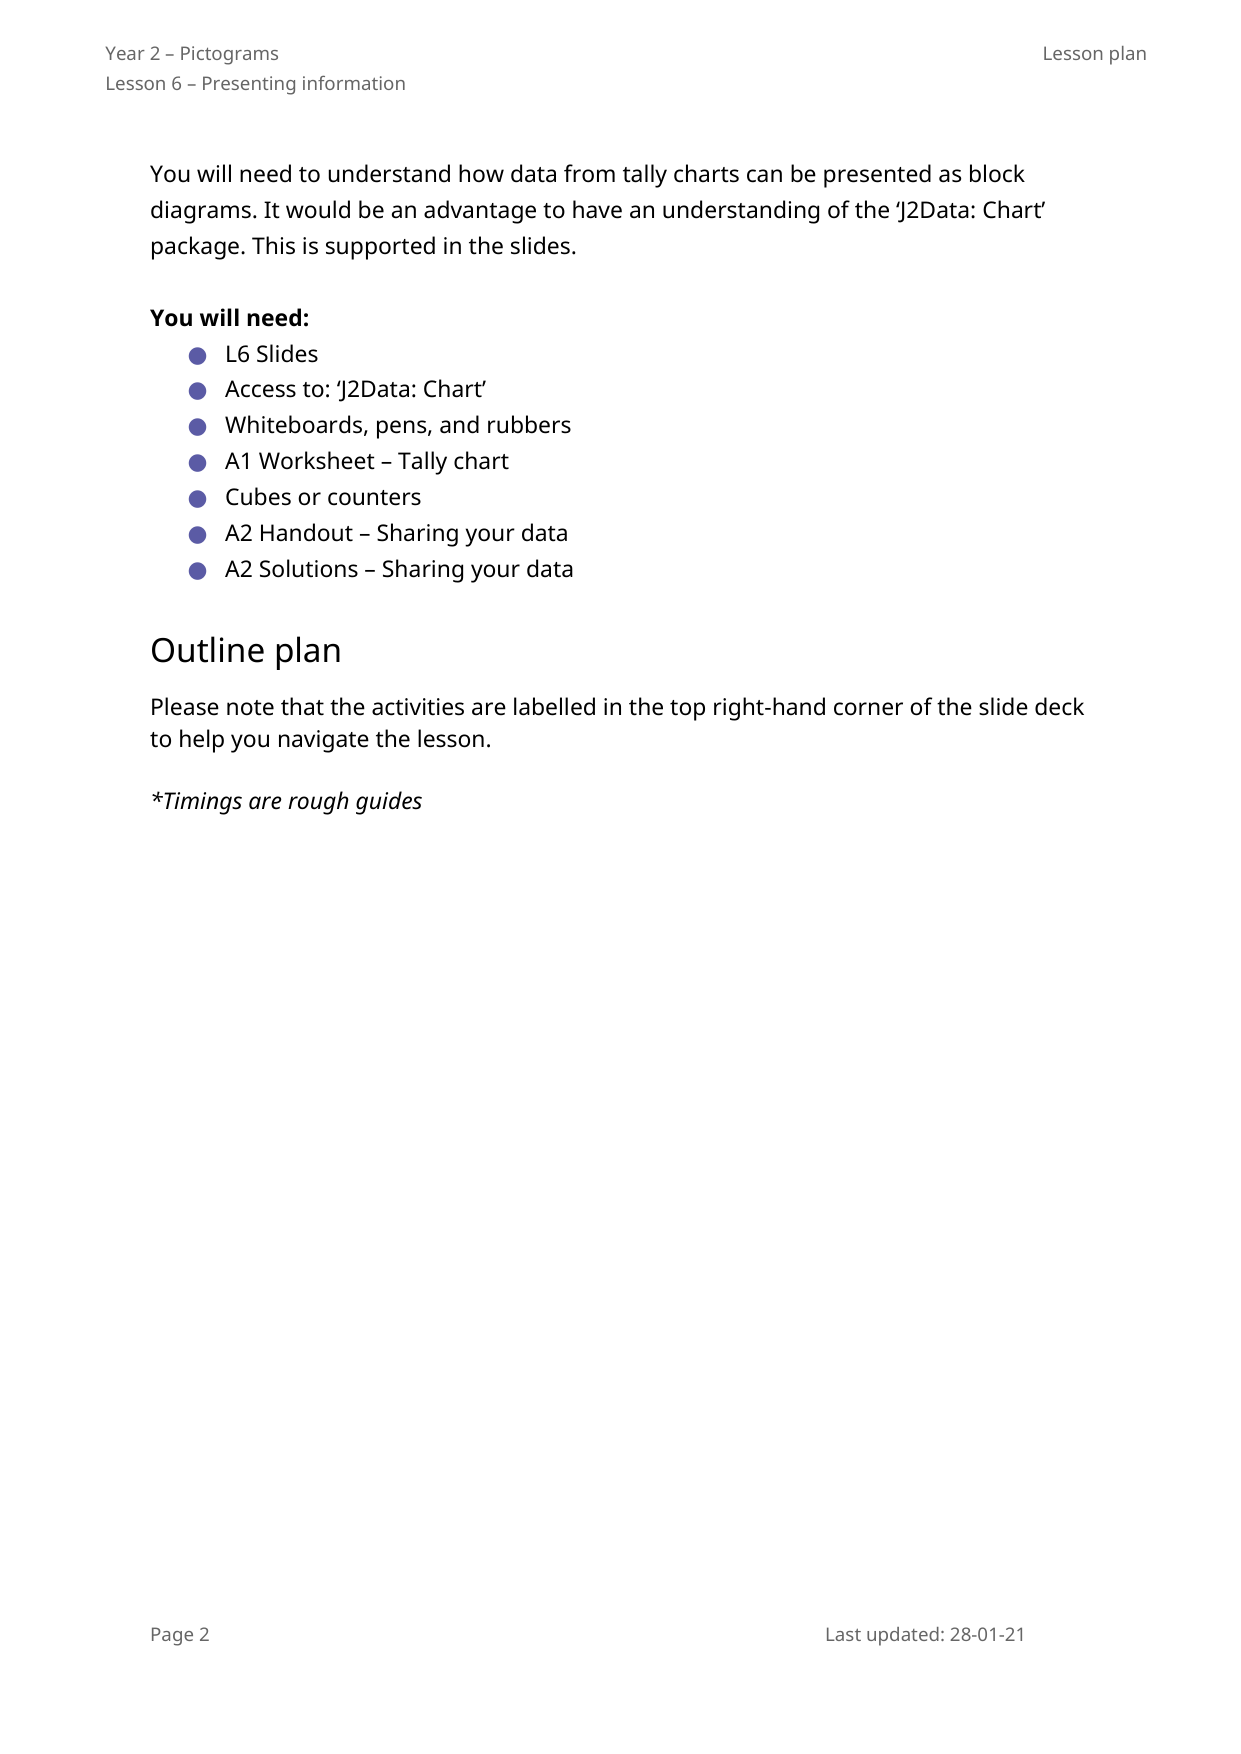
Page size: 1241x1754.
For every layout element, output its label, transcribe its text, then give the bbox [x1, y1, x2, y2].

list L6 Slides [187, 337, 1090, 369]
text You will need to understand how data from tally charts can be presented as block diagrams. It would be an advantage to have an understanding of the ‘J2Data: Chart’ package. This is supported in the slides. [150, 158, 1090, 261]
text *Timings are rough guides [150, 785, 1090, 816]
text You will need: [150, 302, 1090, 333]
subtitle Outline plan [150, 627, 1090, 672]
list A2 Handout – Sharing your data [187, 517, 1090, 548]
list Whiteboards, pens, and rubbers [187, 409, 1090, 441]
list A2 Solutions – Sharing your data [187, 553, 1090, 584]
list Access to: ‘J2Data: Chart’ [187, 373, 1090, 405]
list A1 Worksheet – Tally chart [187, 445, 1090, 477]
text Please note that the activities are labelled in the top right-hand corner of the slide deck to help you navigate the lesson. [150, 691, 1090, 754]
list Cubes or counters [187, 481, 1090, 512]
